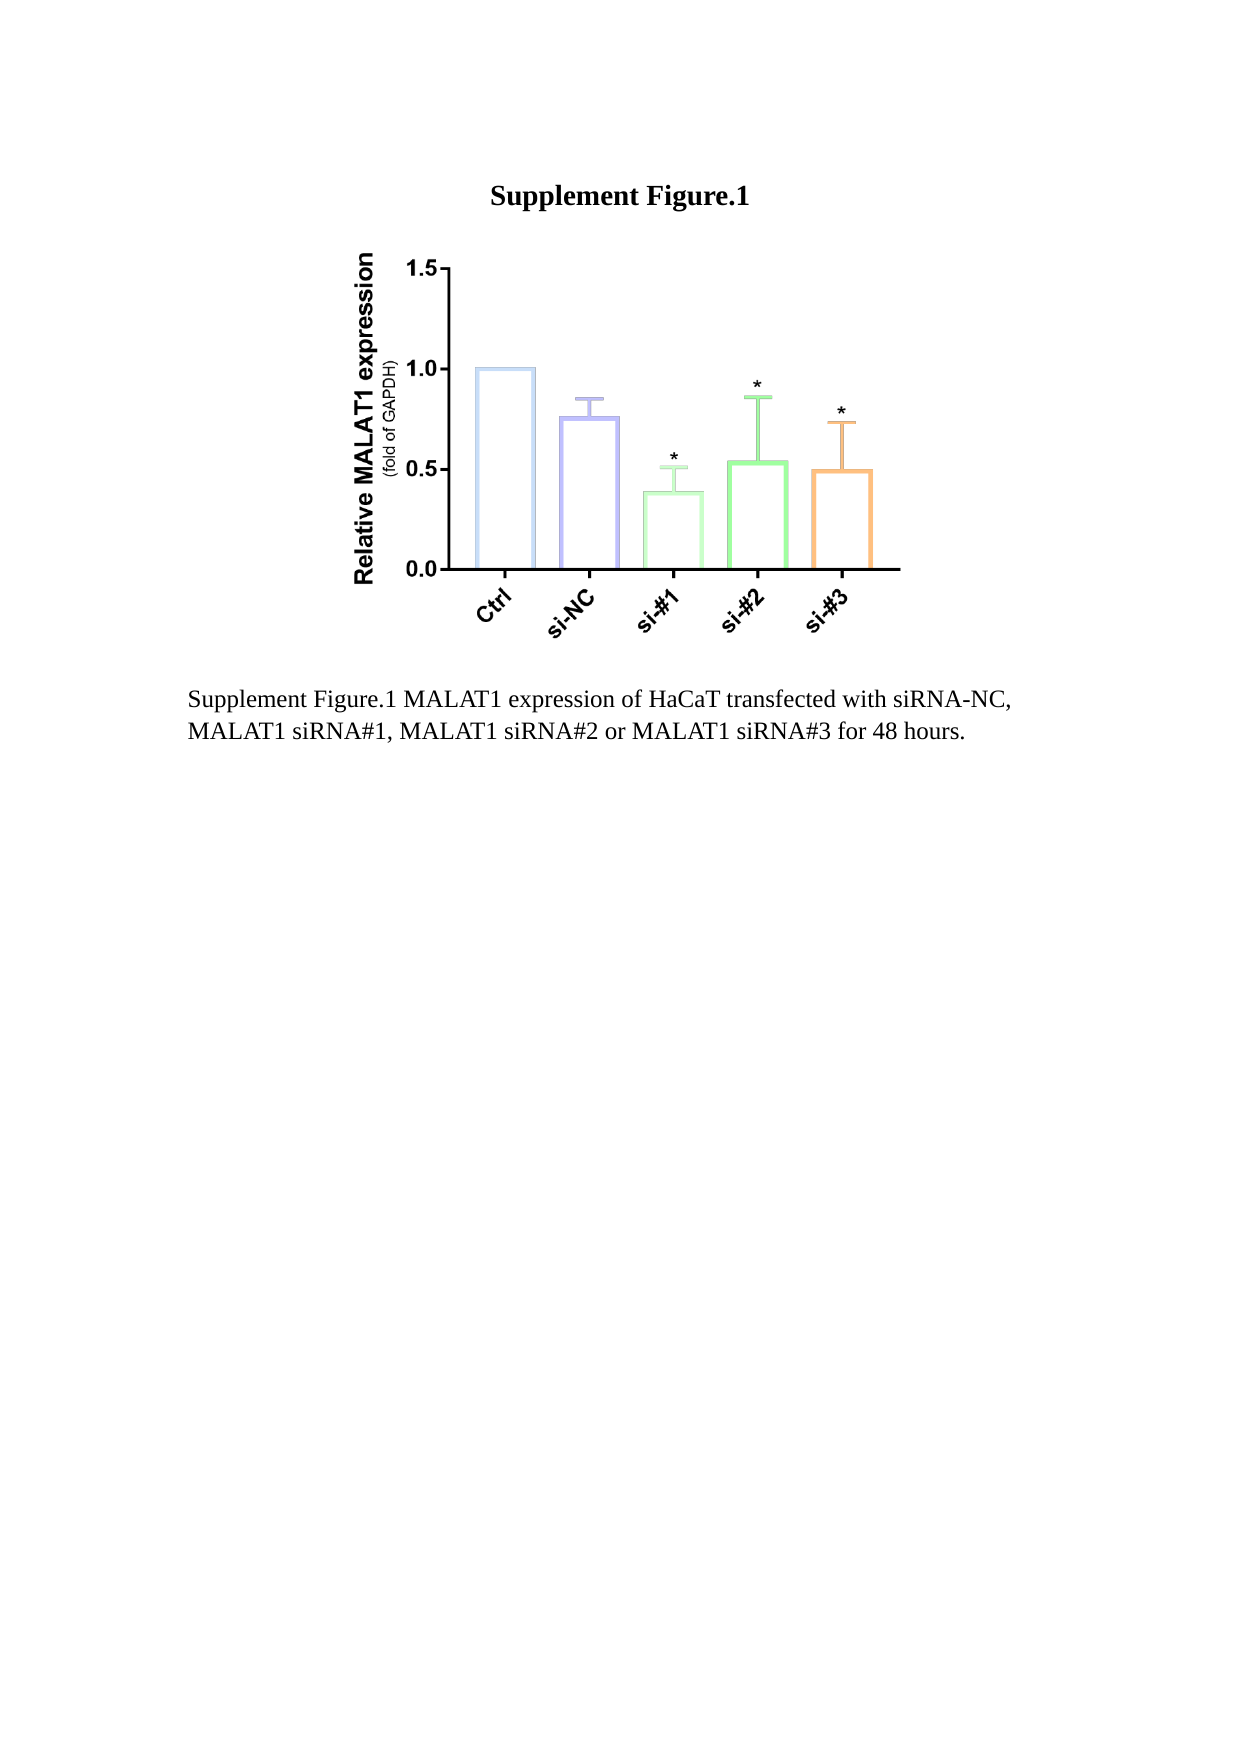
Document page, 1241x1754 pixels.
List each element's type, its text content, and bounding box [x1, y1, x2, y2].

text Supplement Figure.1 [187, 162, 1053, 227]
picture [327, 227, 914, 665]
text Supplement Figure.1 MALAT1 expression of HaCaT transfected with siRNA-NC, MALAT1 siRNA#1, MALAT1 siRNA#2 or MALAT1 siRNA#3 for 48 hours. [187, 682, 1053, 747]
